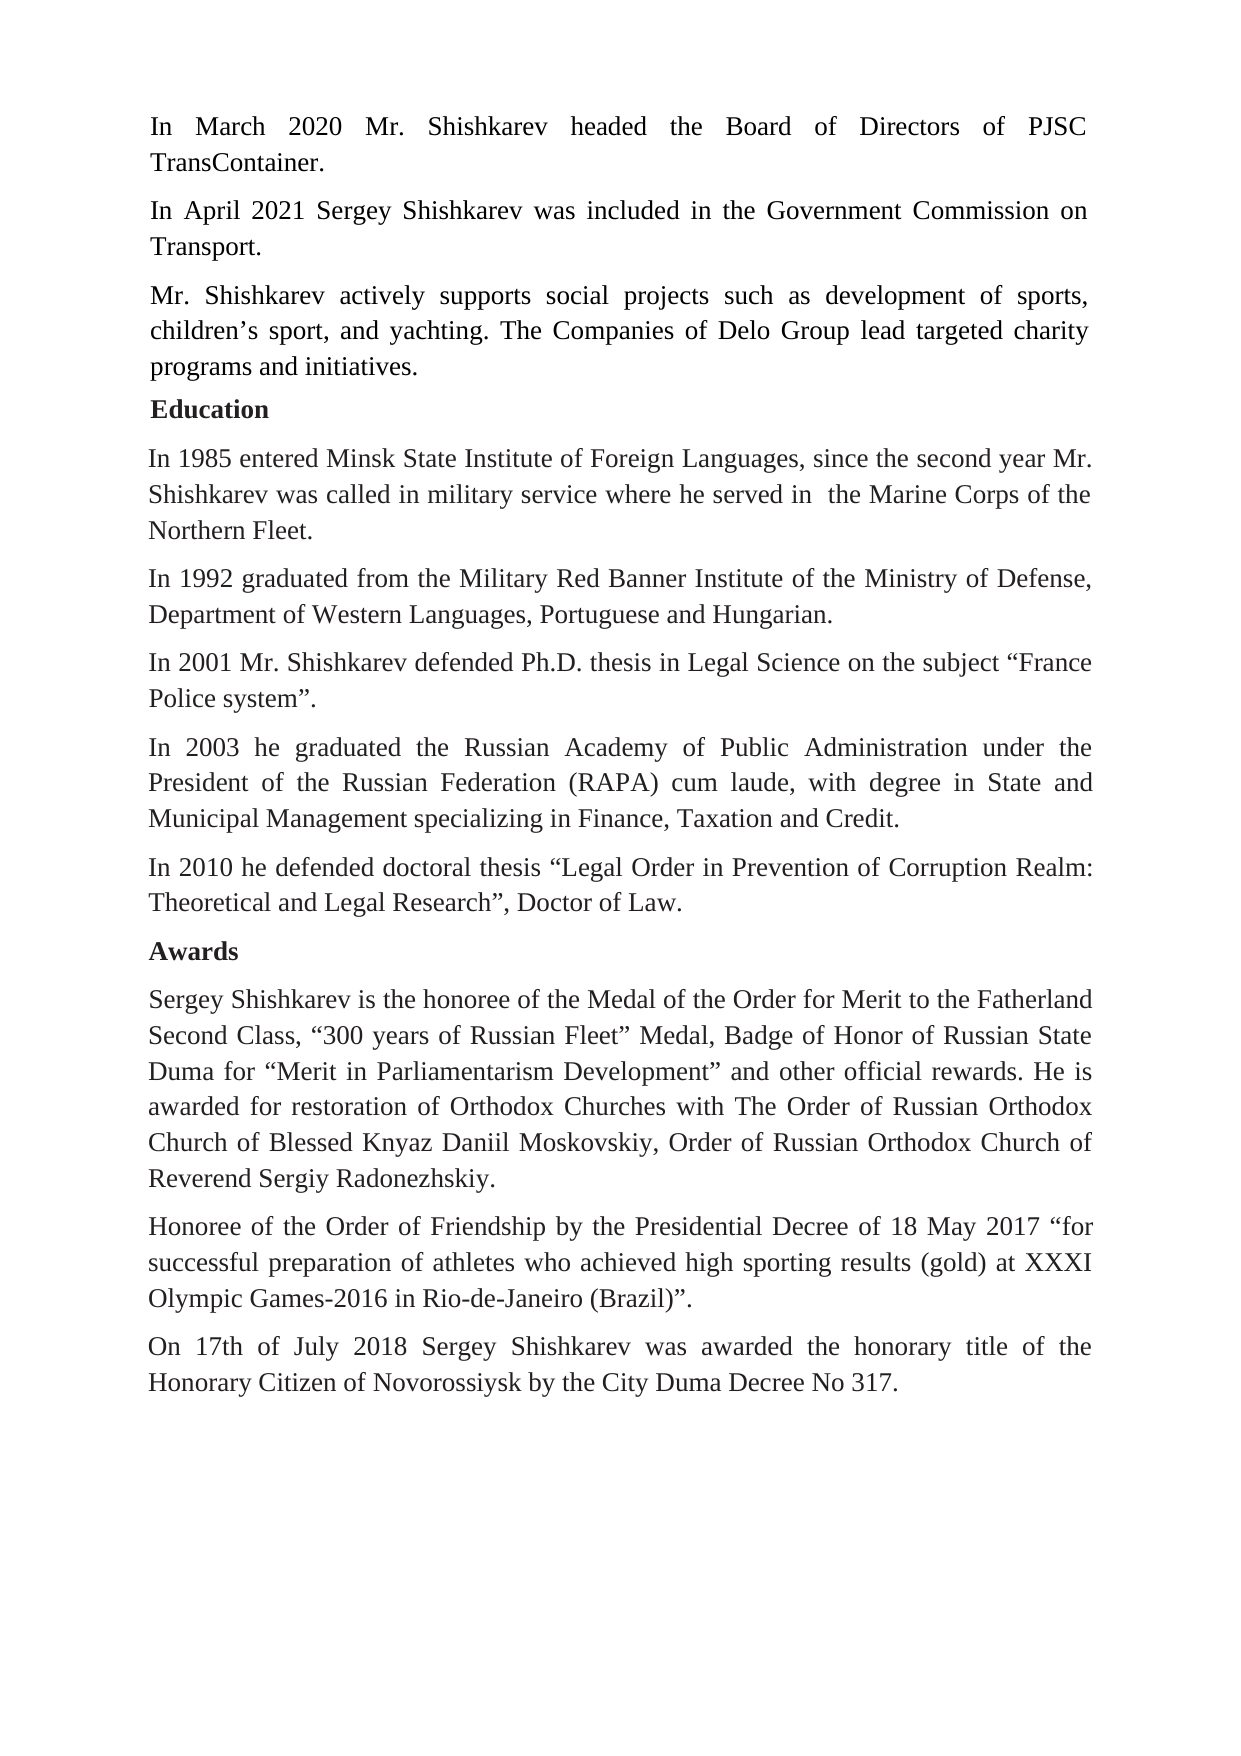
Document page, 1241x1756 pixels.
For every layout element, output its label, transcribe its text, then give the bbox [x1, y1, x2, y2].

text In 1992 graduated from the Military Red Banner Institute of the Ministry of Defense, Department of Western Languages, Portuguese and Hungarian. [148, 562, 1093, 629]
text Honoree of the Order of Friendship by the Presidential Decree of 18 May 2017 “for successful preparation of athletes who achieved high sporting results (gold) at XXXI Olympic Games-2016 in Rio-de-Janeiro (Brazil)”. [148, 1210, 1094, 1313]
text In April 2021 Sergey Shishkarev was included in the Government Commission on Transport. [150, 194, 1088, 261]
text In 2010 he defended doctoral thesis “Legal Order in Prevention of Corruption Realm: Theoretical and Legal Research”, Doctor of Law. [148, 851, 1094, 918]
subtitle Awards [148, 935, 1105, 966]
text In March 2020 Mr. Shishkarev headed the Board of Directors of PJSC TransContainer. [150, 110, 1088, 177]
text In 2003 he graduated the Russian Academy of Public Administration under the President of the Russian Federation (RAPA) cum laude, with degree in State and Municipal Management specializing in Finance, Taxation and Credit. [148, 731, 1094, 833]
text On 17th of July 2018 Sergey Shishkarev was awarded the honorary title of the Honorary Citizen of Novorossiysk by the City Duma Decree No 317. [148, 1330, 1093, 1397]
text Sergey Shishkarev is the honoree of the Medal of the Order for Merit to the Fatherland Second Class, “300 years of Russian Fleet” Medal, Badge of Honor of Russian State Duma for “Merit in Parliamentarism Development” and other official rewards. He is awarded for restoration of Orthodox Churches with The Order of Russian Orthodox Church of Blessed Knyaz Daniil Moskovskiy, Order of Russian Orthodox Church of Reverend Sergiy Radonezhskiy. [148, 983, 1094, 1193]
text In 2001 Mr. Shishkarev defended Ph.D. thesis in Legal Science on the subject “France Police system”. [148, 646, 1093, 713]
subtitle Education [135, 393, 1105, 424]
text In 1985 entered Minsk State Institute of Foreign Languages, since the second year Mr. Shishkarev was called in military service where he served in the Marine Corps of the Northern Fleet. [148, 442, 1093, 545]
text Mr. Shishkarev actively supports social projects such as development of sports, children’s sport, and yachting. The Companies of Delo Group lead targeted charity programs and initiatives. [150, 279, 1090, 381]
